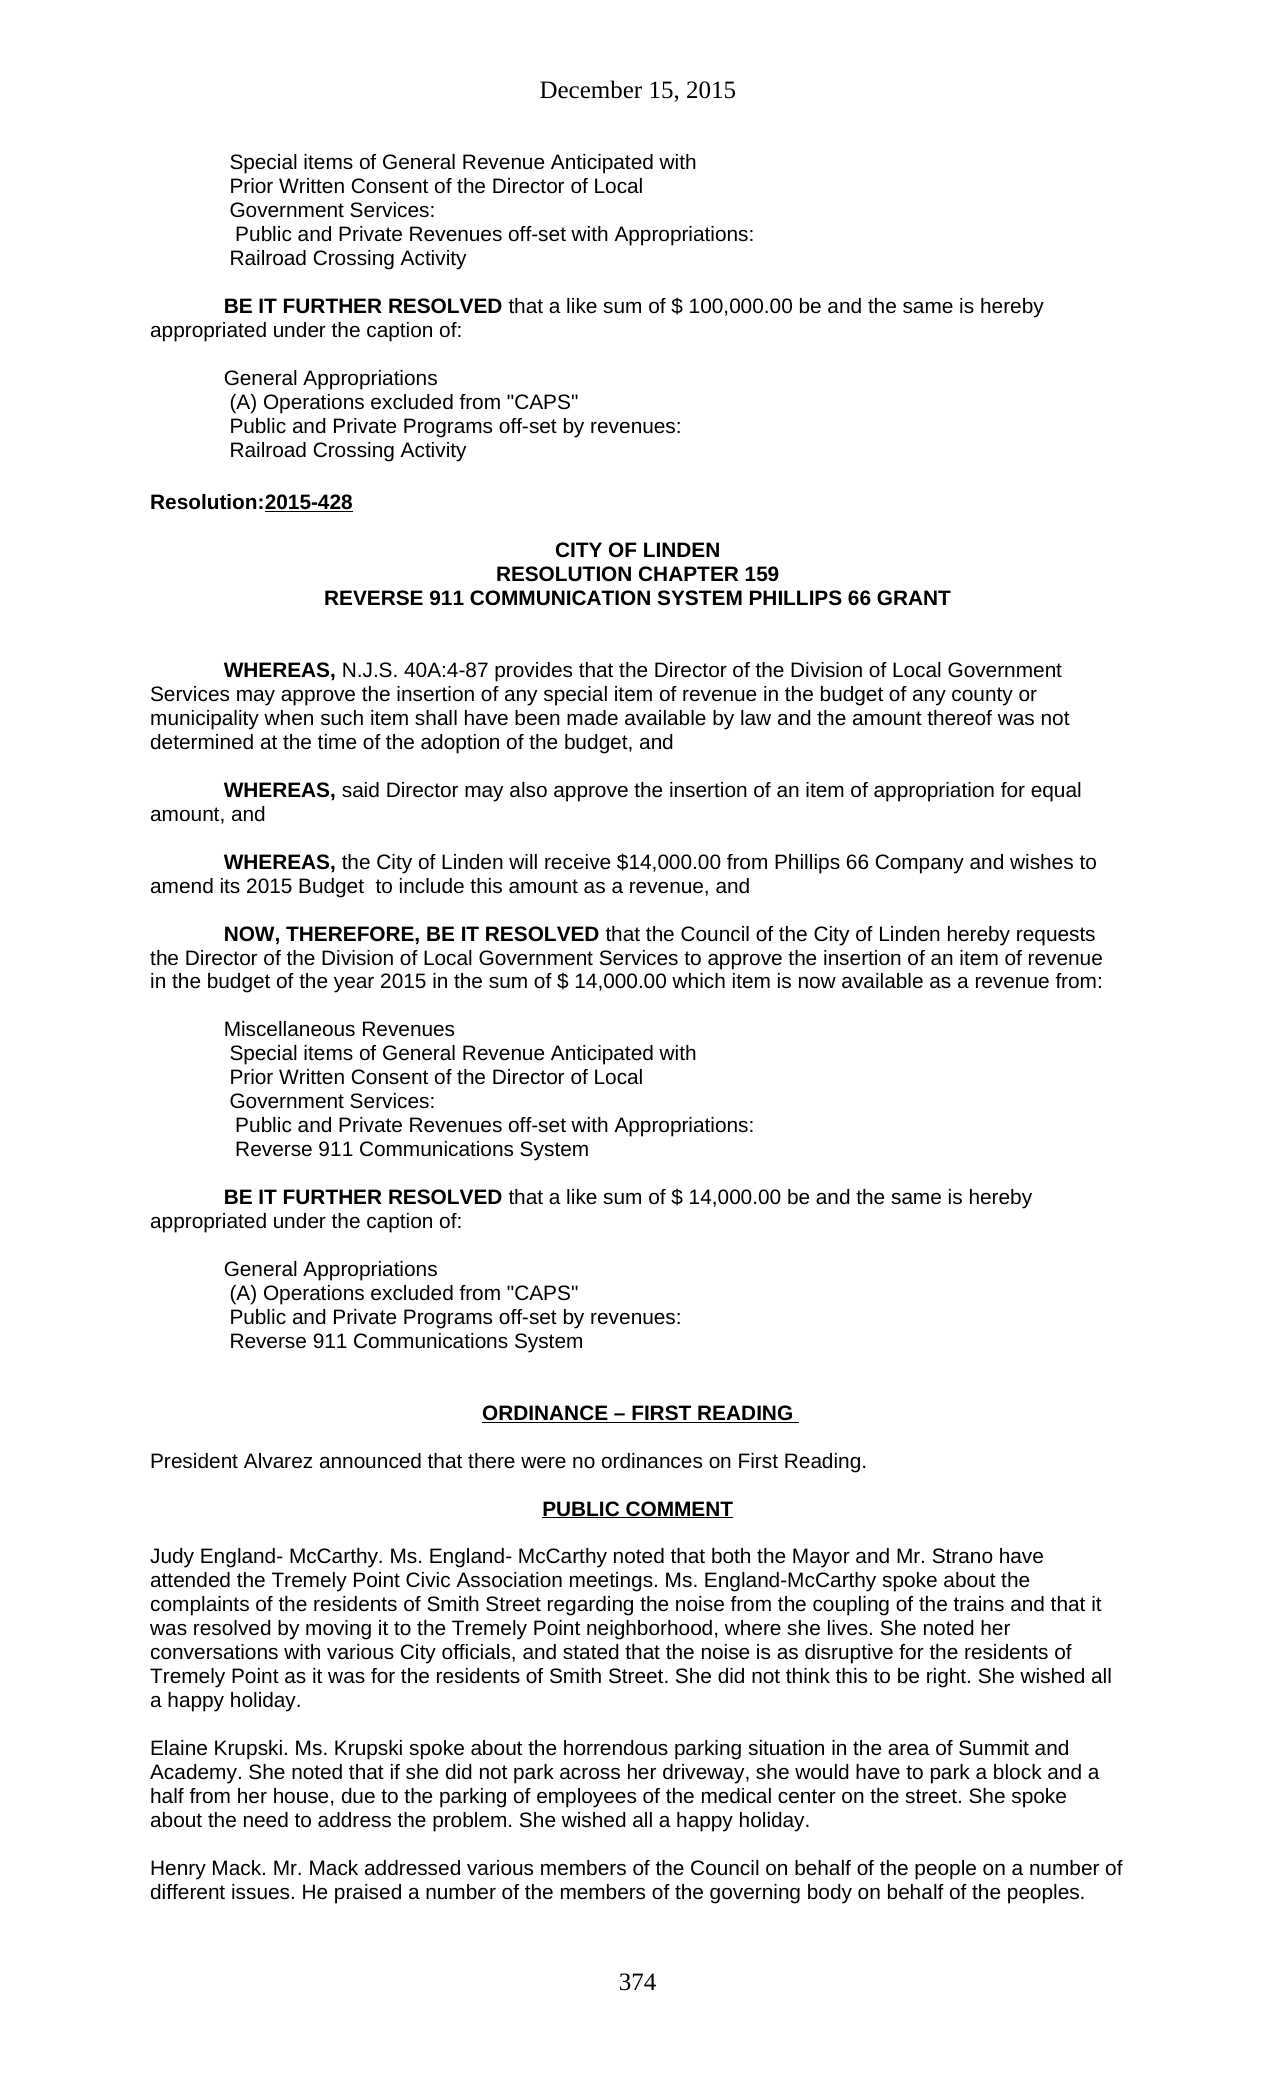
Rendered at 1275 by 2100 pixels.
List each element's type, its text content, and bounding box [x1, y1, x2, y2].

text President Alvarez announced that there were no ordinances on First Reading. [150, 1448, 1125, 1472]
text Government Services: [150, 198, 1125, 222]
text BE IT FURTHER RESOLVED that a like sum of $ 100,000.00 be and the same is hereby appropriated under the caption of: [150, 294, 1125, 342]
text (A) Operations excluded from "CAPS" [150, 1281, 1125, 1305]
text RESOLUTION CHAPTER 159 [150, 562, 1125, 586]
text Judy England- McCarthy. Ms. England- McCarthy noted that both the Mayor and Mr. Strano have attended the Tremely Point Civic Association meetings. Ms. England-McCarthy spoke about the complaints of the residents of Smith Street regarding the noise from the coupling of the trains and that it was resolved by moving it to the Tremely Point neighborhood, where she lives. She noted her conversations with various City officials, and stated that the noise is as disruptive for the residents of Tremely Point as it was for the residents of Smith Street. She did not think this to be right. She wished all a happy holiday. [150, 1544, 1125, 1712]
text General Appropriations [150, 1257, 1125, 1281]
text Public and Private Programs off-set by revenues: [150, 1305, 1125, 1329]
text Prior Written Consent of the Director of Local [150, 1065, 1125, 1089]
text Miscellaneous Revenues [150, 1017, 1125, 1041]
text Railroad Crossing Activity [150, 246, 1125, 270]
text PUBLIC COMMENT [150, 1496, 1125, 1520]
text (A) Operations excluded from "CAPS" [150, 389, 1125, 413]
text NOW, THEREFORE, BE IT RESOLVED that the Council of the City of Linden hereby requests the Director of the Division of Local Government Services to approve the insertion of an item of revenue in the budget of the year 2015 in the sum of $ 14,000.00 which item is now available as a revenue from: [150, 921, 1125, 993]
text REVERSE 911 COMMUNICATION SYSTEM PHILLIPS 66 GRANT [150, 586, 1125, 610]
text Special items of General Revenue Anticipated with [150, 150, 1125, 174]
text Special items of General Revenue Anticipated with [150, 1041, 1125, 1065]
text WHEREAS, said Director may also approve the insertion of an item of appropriation for equal amount, and [150, 778, 1125, 826]
text Public and Private Programs off-set by revenues: [150, 413, 1125, 437]
text Public and Private Revenues off-set with Appropriations: [150, 1113, 1125, 1137]
text Reverse 911 Communications System [150, 1329, 1125, 1353]
text Prior Written Consent of the Director of Local [150, 174, 1125, 198]
text WHEREAS, the City of Linden will receive $14,000.00 from Phillips 66 Company and wishes to amend its 2015 Budget to include this amount as a revenue, and [150, 849, 1125, 897]
text Railroad Crossing Activity [150, 437, 1125, 461]
text BE IT FURTHER RESOLVED that a like sum of $ 14,000.00 be and the same is hereby appropriated under the caption of: [150, 1185, 1125, 1233]
text CITY OF LINDEN [150, 538, 1125, 562]
text Henry Mack. Mr. Mack addressed various members of the Council on behalf of the people on a number of different issues. He praised a number of the members of the governing body on behalf of the peoples. [150, 1856, 1125, 1904]
text Reverse 911 Communications System [150, 1137, 1125, 1161]
text Elaine Krupski. Ms. Krupski spoke about the horrendous parking situation in the area of Summit and Academy. She noted that if she did not park across her driveway, she would have to park a block and a half from her house, due to the parking of employees of the medical center on the street. She spoke about the need to address the problem. She wished all a happy holiday. [150, 1736, 1125, 1832]
text General Appropriations [150, 366, 1125, 389]
text Government Services: [150, 1089, 1125, 1113]
text Public and Private Revenues off-set with Appropriations: [150, 222, 1125, 246]
text Resolution:2015-428 [150, 490, 1125, 514]
text WHEREAS, N.J.S. 40A:4-87 provides that the Director of the Division of Local Government Services may approve the insertion of any special item of revenue in the budget of any county or municipality when such item shall have been made available by law and the amount thereof was not determined at the time of the adoption of the budget, and [150, 658, 1125, 754]
text ORDINANCE – FIRST READING [150, 1401, 1125, 1424]
